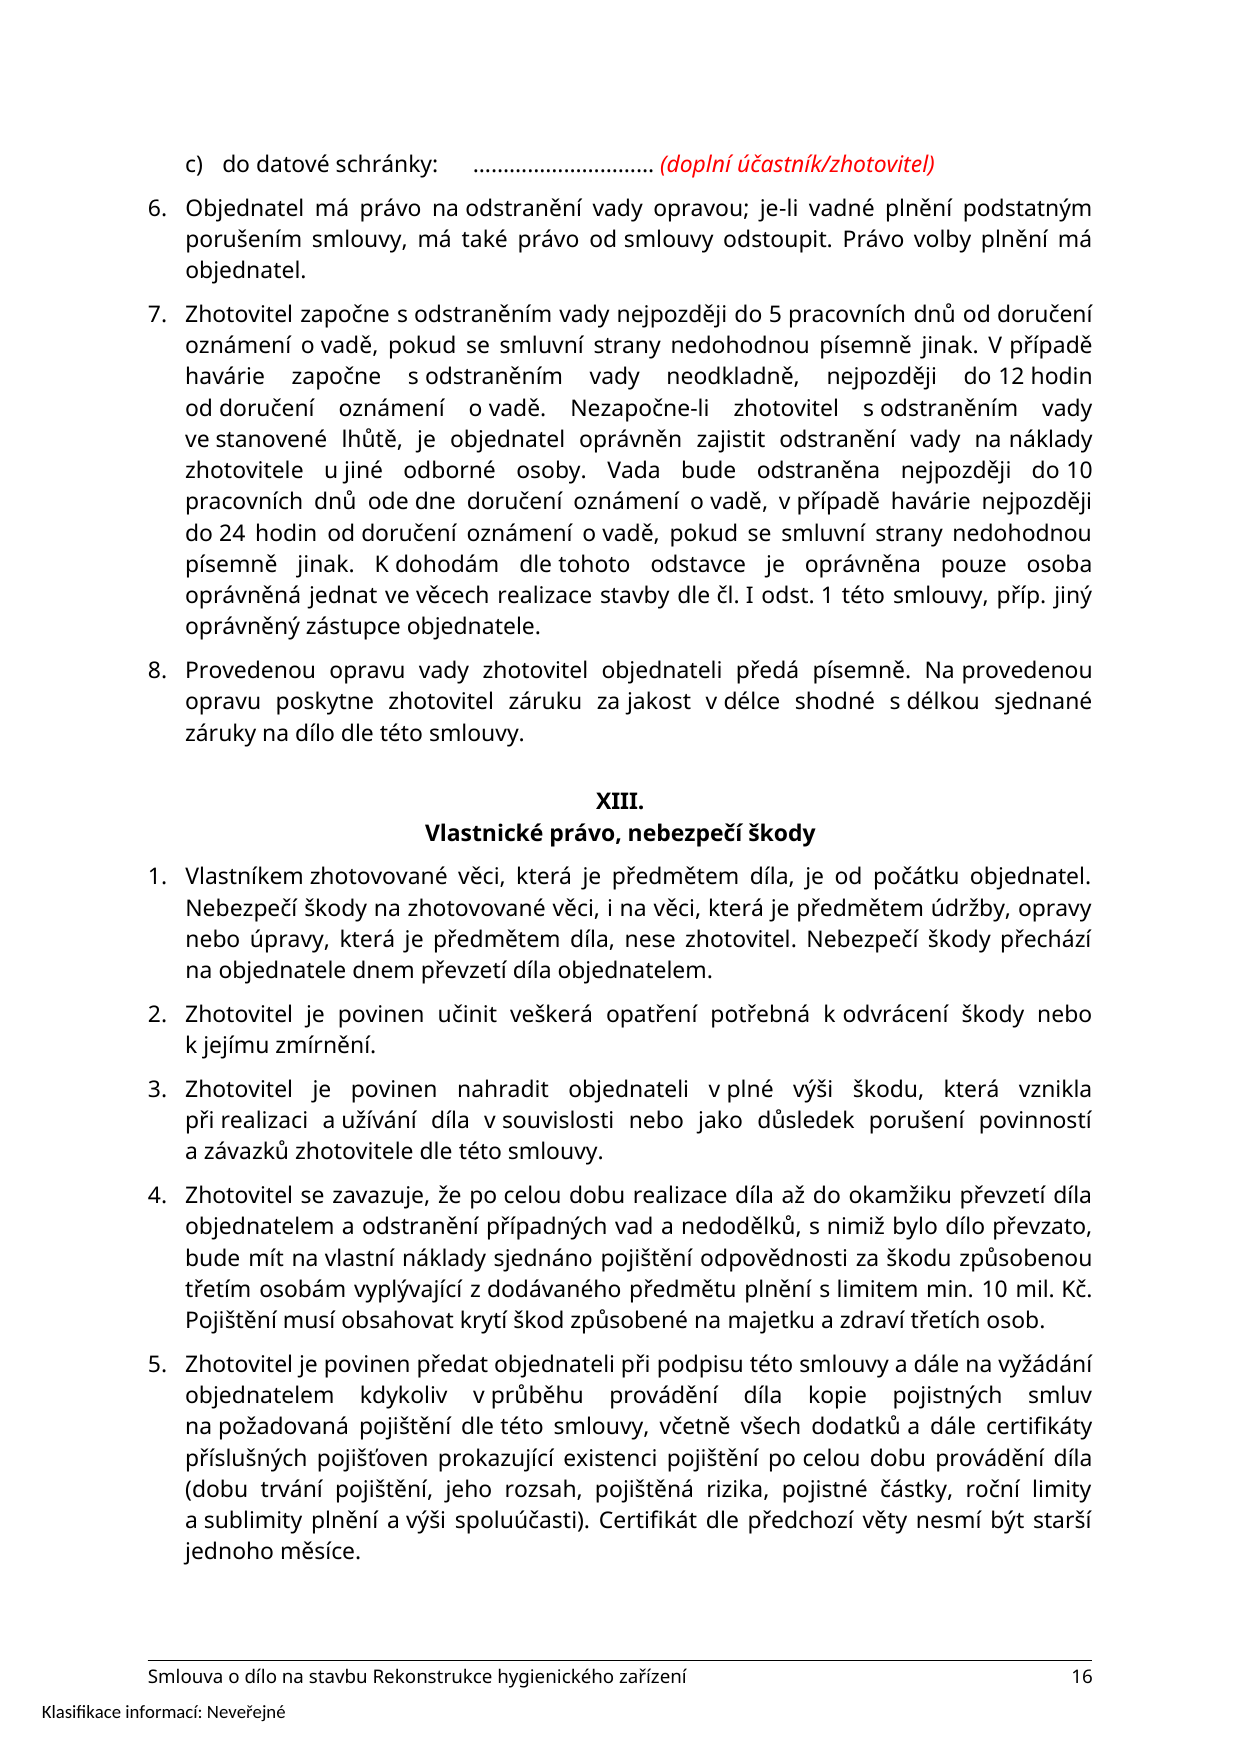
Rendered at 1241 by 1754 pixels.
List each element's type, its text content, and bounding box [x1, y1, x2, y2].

list Vlastníkem zhotovované věci, která je předmětem díla, je od počátku objednatel. Nebezpečí škody na zhotovované věci, i na věci, která je předmětem údržby, opravy nebo úpravy, která je předmětem díla, nese zhotovitel. Nebezpečí škody přechází na objednatele dnem převzetí díla objednatelem. [148, 860, 1092, 985]
text XIII. Vlastnické právo, nebezpečí škody [148, 785, 1092, 848]
list Zhotovitel je povinen nahradit objednateli v plné výši škodu, která vznikla při realizaci a užívání díla v souvislosti nebo jako důsledek porušení povinností a závazků zhotovitele dle této smlouvy. [148, 1073, 1092, 1166]
list Zhotovitel se zavazuje, že po celou dobu realizace díla až do okamžiku převzetí díla objednatelem a odstranění případných vad a nedodělků, s nimiž bylo dílo převzato, bude mít na vlastní náklady sjednáno pojištění odpovědnosti za škodu způsobenou třetím osobám vyplývající z dodávaného předmětu plnění s limitem min. 10 mil. Kč. Pojištění musí obsahovat krytí škod způsobené na majetku a zdraví třetích osob. [148, 1179, 1092, 1335]
list do datové schránky: ………………………… (doplní účastník/zhotovitel) [185, 148, 1092, 179]
list Provedenou opravu vady zhotovitel objednateli předá písemně. Na provedenou opravu poskytne zhotovitel záruku za jakost v délce shodné s délkou sjednané záruky na dílo dle této smlouvy. [148, 654, 1092, 748]
list Zhotovitel započne s odstraněním vady nejpozději do 5 pracovních dnů od doručení oznámení o vadě, pokud se smluvní strany nedohodnou písemně jinak. V případě havárie započne s odstraněním vady neodkladně, nejpozději do 12 hodin od doručení oznámení o vadě. Nezapočne-li zhotovitel s odstraněním vady ve stanovené lhůtě, je objednatel oprávněn zajistit odstranění vady na náklady zhotovitele u jiné odborné osoby. Vada bude odstraněna nejpozději do 10 pracovních dnů ode dne doručení oznámení o vadě, v případě havárie nejpozději do 24 hodin od doručení oznámení o vadě, pokud se smluvní strany nedohodnou písemně jinak. K dohodám dle tohoto odstavce je oprávněna pouze osoba oprávněná jednat ve věcech realizace stavby dle čl. I odst. 1 této smlouvy, příp. jiný oprávněný zástupce objednatele. [148, 298, 1092, 641]
list Objednatel má právo na odstranění vady opravou; je-li vadné plnění podstatným porušením smlouvy, má také právo od smlouvy odstoupit. Právo volby plnění má objednatel. [148, 191, 1092, 285]
list Zhotovitel je povinen předat objednateli při podpisu této smlouvy a dále na vyžádání objednatelem kdykoliv v průběhu provádění díla kopie pojistných smluv na požadovaná pojištění dle této smlouvy, včetně všech dodatků a dále certifikáty příslušných pojišťoven prokazující existenci pojištění po celou dobu provádění díla (dobu trvání pojištění, jeho rozsah, pojištěná rizika, pojistné částky, roční limity a sublimity plnění a výši spoluúčasti). Certifikát dle předchozí věty nesmí být starší jednoho měsíce. [148, 1348, 1092, 1566]
list Zhotovitel je povinen učinit veškerá opatření potřebná k odvrácení škody nebo k jejímu zmírnění. [148, 998, 1092, 1060]
